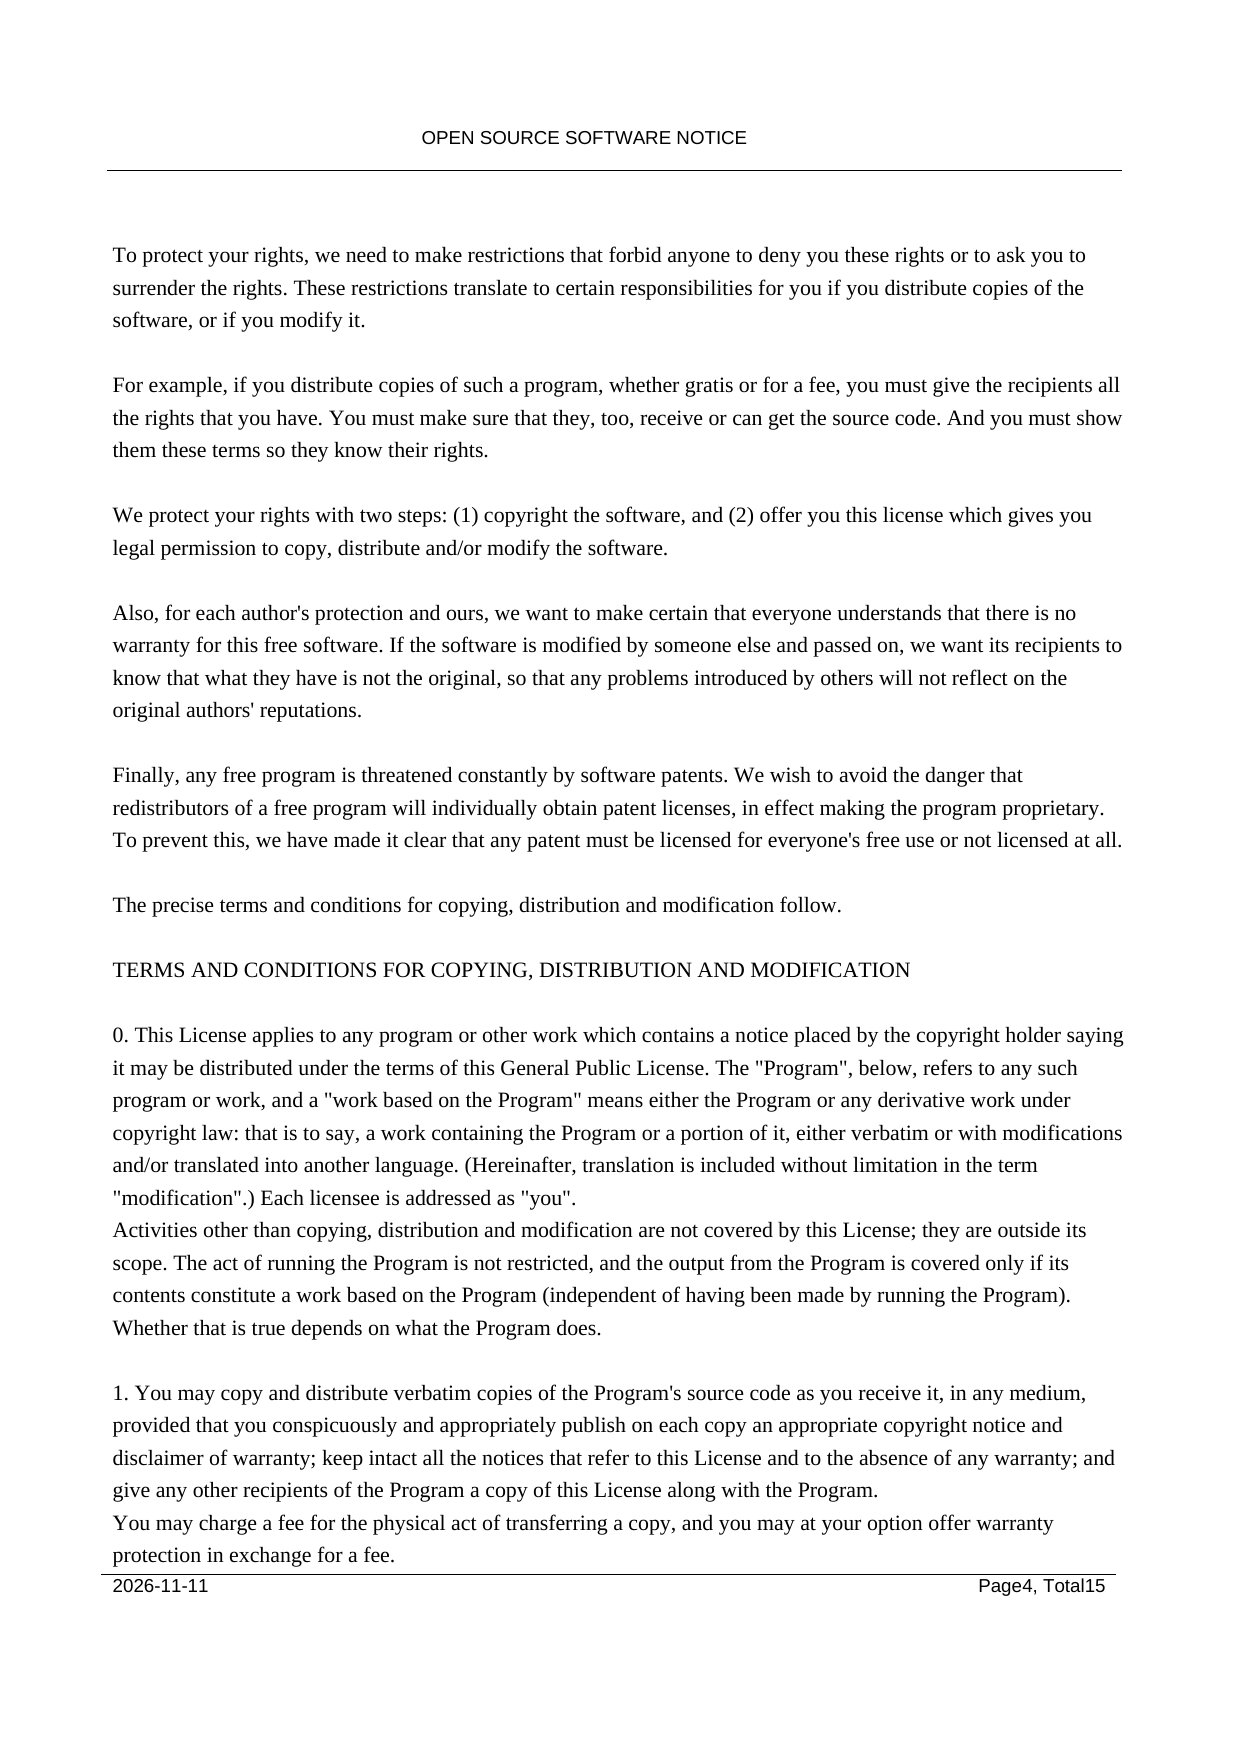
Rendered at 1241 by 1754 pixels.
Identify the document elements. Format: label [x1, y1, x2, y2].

text [112, 206, 1128, 1571]
